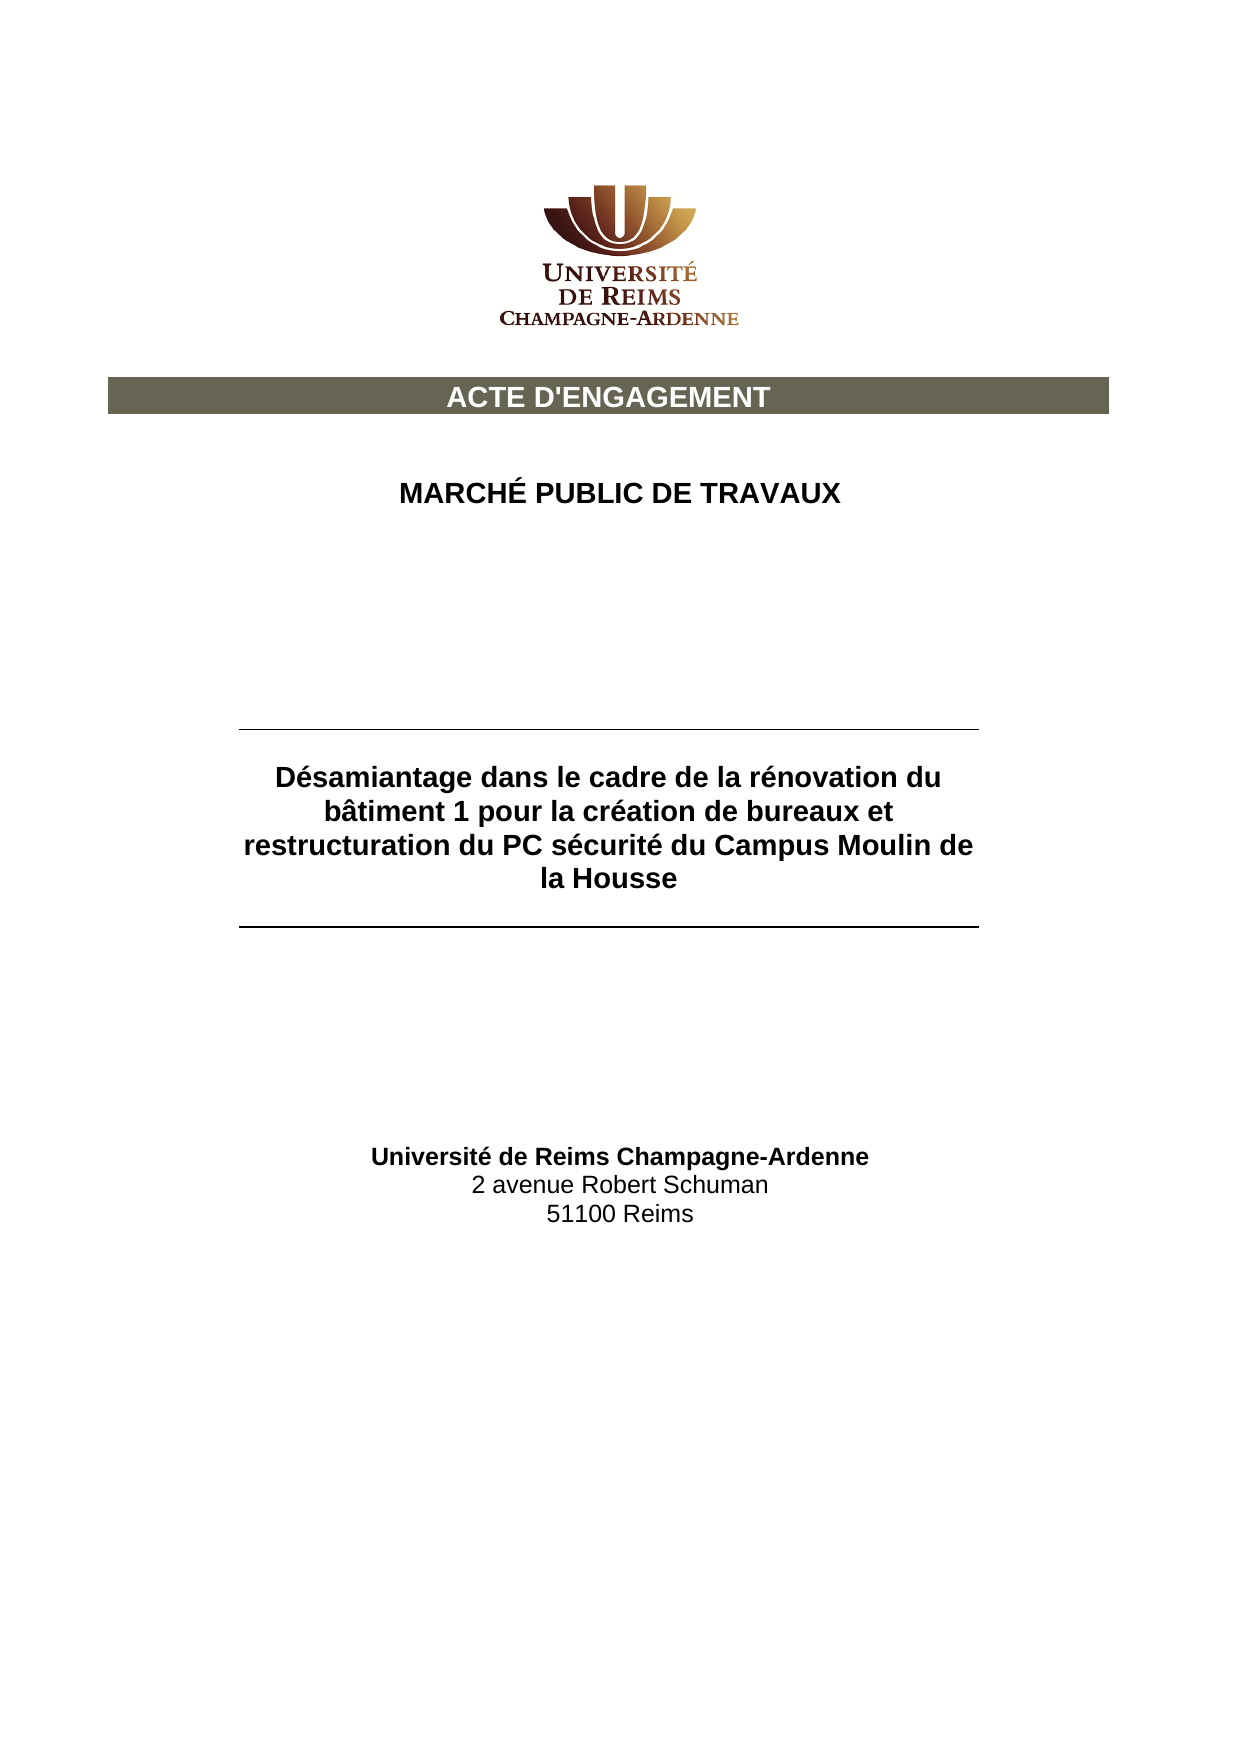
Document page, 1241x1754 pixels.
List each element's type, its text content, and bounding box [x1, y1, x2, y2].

text MARCHÉ PUBLIC DE TRAVAUX [119, 476, 1121, 510]
text Université de Reims Champagne-Ardenne [119, 1142, 1121, 1171]
table_header Désamiantage dans le cadre de la rénovation du bâtiment 1 pour la création de bureaux et restructuration du PC sécurité du Campus Moulin de la Housse [239, 730, 978, 926]
text 2 avenue Robert Schuman [119, 1171, 1121, 1199]
table_header ACTE D'ENGAGEMENT [108, 377, 1109, 414]
text 51100 Reims [119, 1199, 1121, 1228]
picture [489, 174, 749, 336]
